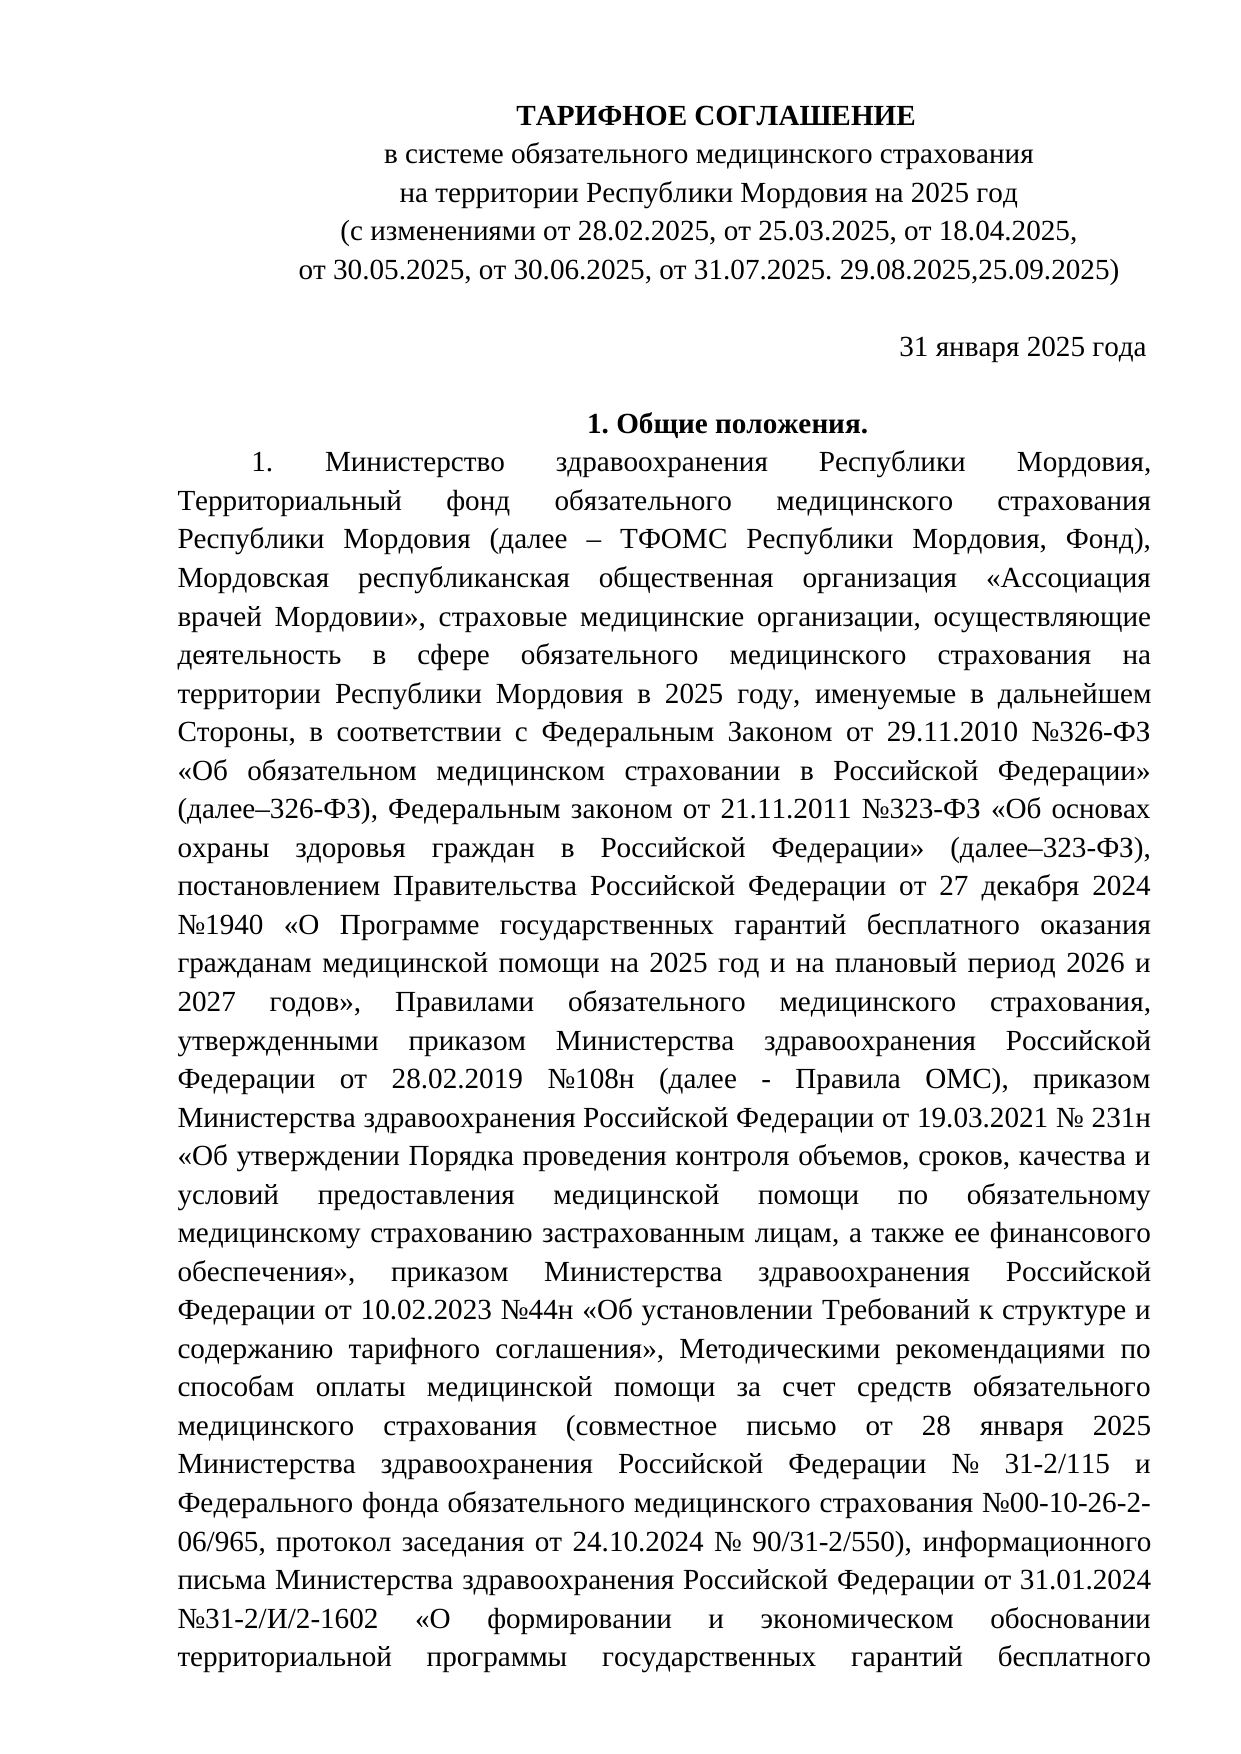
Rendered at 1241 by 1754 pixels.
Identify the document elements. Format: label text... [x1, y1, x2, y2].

text на территории Республики Мордовия на 2025 год [177, 175, 1152, 208]
text (с изменениями от 28.02.2025, от 25.03.2025, от 18.04.2025, [177, 213, 1152, 247]
list 1. Общие положения. [303, 406, 1152, 439]
text от 30.05.2025, от 30.06.2025, от 31.07.2025. 29.08.2025,25.09.2025) [177, 252, 1152, 285]
text 31 января 2025 года [177, 329, 1152, 362]
text в системе обязательного медицинского страхования [177, 136, 1152, 170]
text ТАРИФНОЕ СОГЛАШЕНИЕ [177, 98, 1152, 131]
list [177, 444, 1152, 1673]
